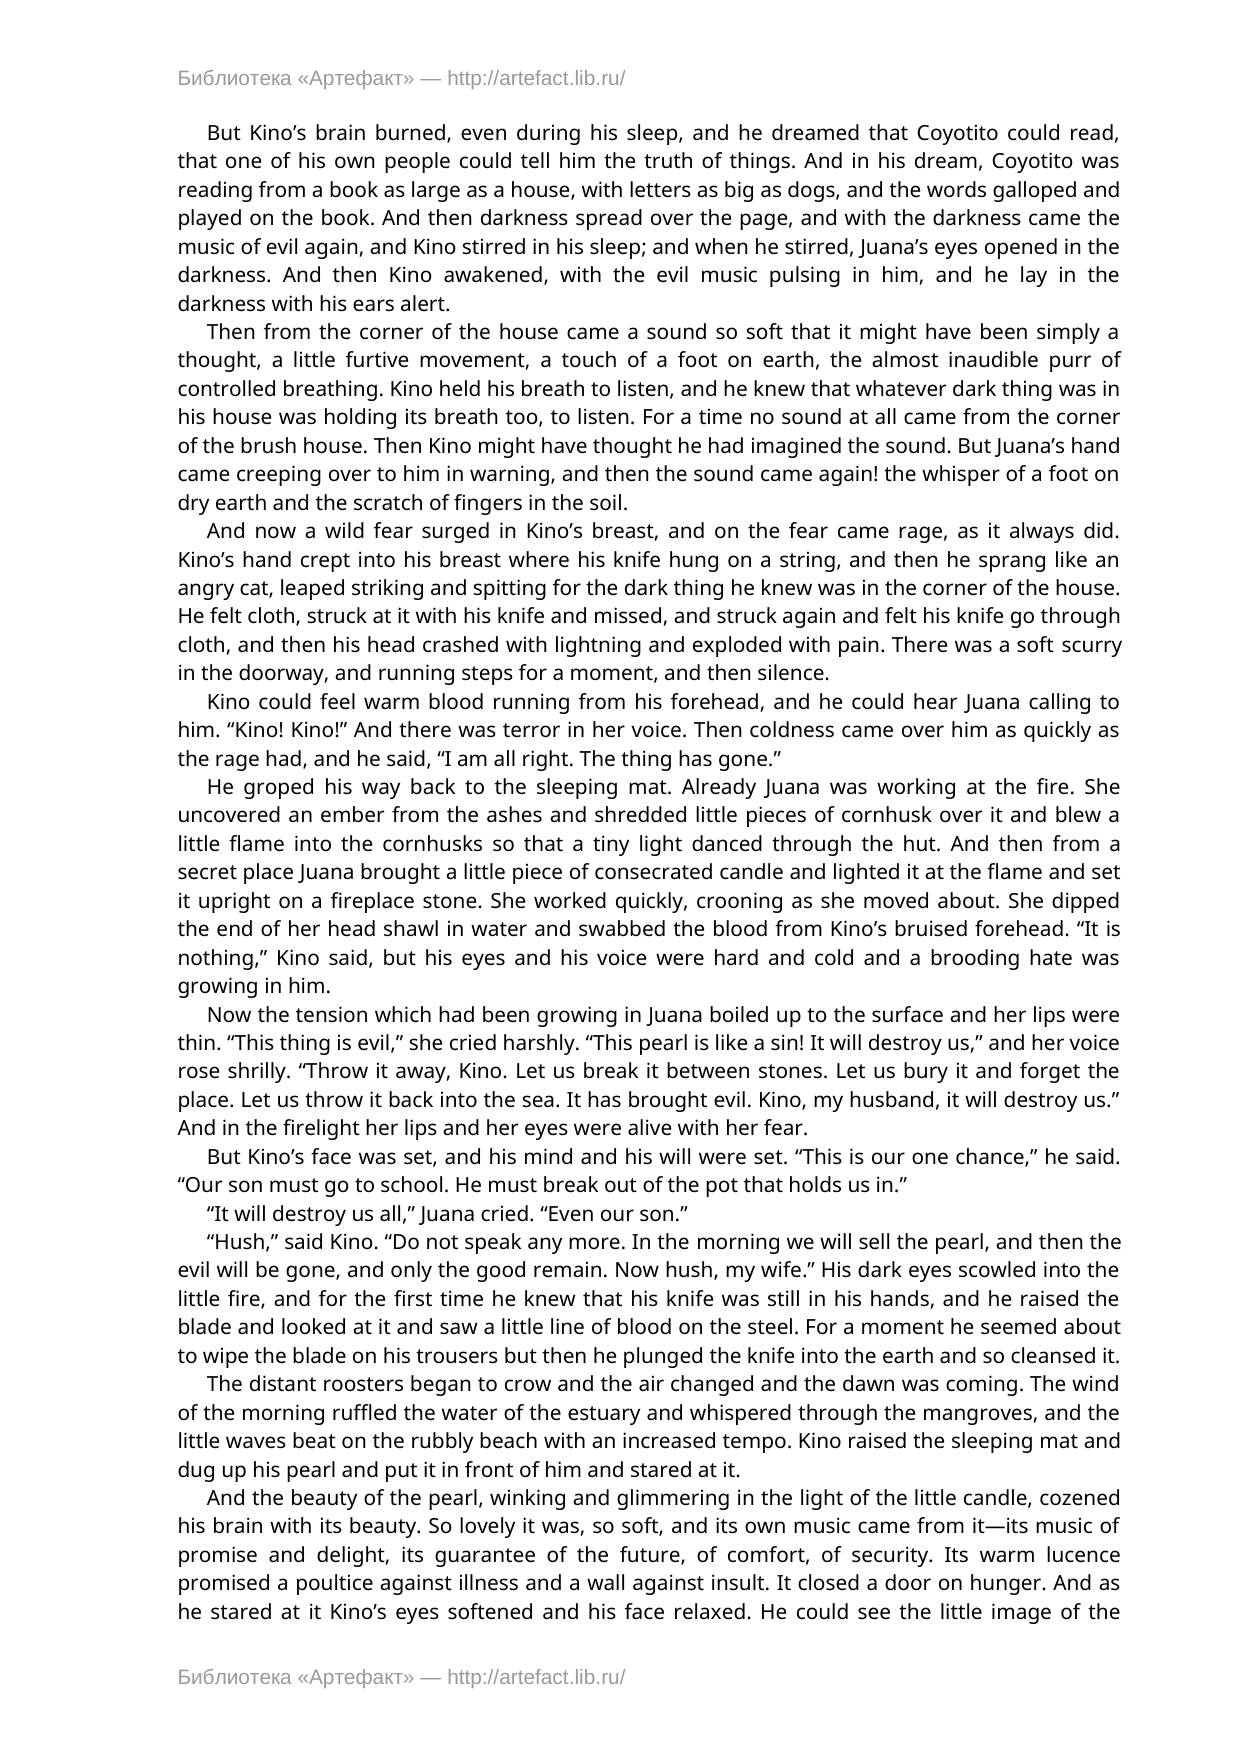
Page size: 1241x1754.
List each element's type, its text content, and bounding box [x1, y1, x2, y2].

text “It will destroy us all,” Juana cried. “Even our son.” [177, 1199, 1122, 1227]
text Then from the corner of the house came a sound so soft that it might have been simply a thought, a little furtive movement, a touch of a foot on earth, the almost inaudible purr of controlled breathing. Kino held his breath to listen, and he knew that whatever dark thing was in his house was holding its breath too, to listen. For a time no sound at all came from the corner of the brush house. Then Kino might have thought he had imagined the sound. But Juana’s hand came creeping over to him in warning, and then the sound came again! the whisper of a foot on dry earth and the scratch of fingers in the soil. [177, 317, 1122, 516]
text “Hush,” said Kino. “Do not speak any more. In the morning we will sell the pearl, and then the evil will be gone, and only the good remain. Now hush, my wife.” His dark eyes scowled into the little fire, and for the first time he knew that his knife was still in his hands, and he raised the blade and looked at it and saw a little line of blood on the steel. For a moment he seemed about to wipe the blade on his trousers but then he plunged the knife into the earth and so cleansed it. [177, 1227, 1122, 1369]
text The distant roosters began to crow and the air changed and the dawn was coming. The wind of the morning ruffled the water of the estuary and whispered through the mangroves, and the little waves beat on the rubbly beach with an increased tempo. Kino raised the sleeping mat and dug up his pearl and put it in front of him and stared at it. [177, 1369, 1122, 1483]
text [177, 1483, 1122, 1625]
text But Kino’s brain burned, even during his sleep, and he dreamed that Coyotito could read, that one of his own people could tell him the truth of things. And in his dream, Coyotito was reading from a book as large as a house, with letters as big as dogs, and the words galloped and played on the book. And then darkness spread over the page, and with the darkness came the music of evil again, and Kino stirred in his sleep; and when he stirred, Juana’s eyes opened in the darkness. And then Kino awakened, with the evil music pulsing in him, and he lay in the darkness with his ears alert. [177, 118, 1122, 317]
text He groped his way back to the sleeping mat. Already Juana was working at the fire. She uncovered an ember from the ashes and shredded little pieces of cornhusk over it and blew a little flame into the cornhusks so that a tiny light danced through the hut. And then from a secret place Juana brought a little piece of consecrated candle and lighted it at the flame and set it upright on a fireplace stone. She worked quickly, crooning as she moved about. She dipped the end of her head shawl in water and swabbed the blood from Kino’s bruised forehead. “It is nothing,” Kino said, but his eyes and his voice were hard and cold and a brooding hate was growing in him. [177, 772, 1122, 1000]
text Now the tension which had been growing in Juana boiled up to the surface and her lips were thin. “This thing is evil,” she cried harshly. “This pearl is like a sin! It will destroy us,” and her voice rose shrilly. “Throw it away, Kino. Let us break it between stones. Let us bury it and forget the place. Let us throw it back into the sea. It has brought evil. Kino, my husband, it will destroy us.” And in the firelight her lips and her eyes were alive with her fear. [177, 1000, 1122, 1142]
text And now a wild fear surged in Kino’s breast, and on the fear came rage, as it always did. Kino’s hand crept into his breast where his knife hung on a string, and then he sprang like an angry cat, leaped striking and spitting for the dark thing he knew was in the corner of the house. He felt cloth, struck at it with his knife and missed, and struck again and felt his knife go through cloth, and then his head crashed with lightning and exploded with pain. There was a soft scurry in the doorway, and running steps for a moment, and then silence. [177, 516, 1122, 687]
text But Kino’s face was set, and his mind and his will were set. “This is our one chance,” he said. “Our son must go to school. He must break out of the pot that holds us in.” [177, 1142, 1122, 1199]
text Kino could feel warm blood running from his forehead, and he could hear Juana calling to him. “Kino! Kino!” And there was terror in her voice. Then coldness came over him as quickly as the rage had, and he said, “I am all right. The thing has gone.” [177, 687, 1122, 772]
